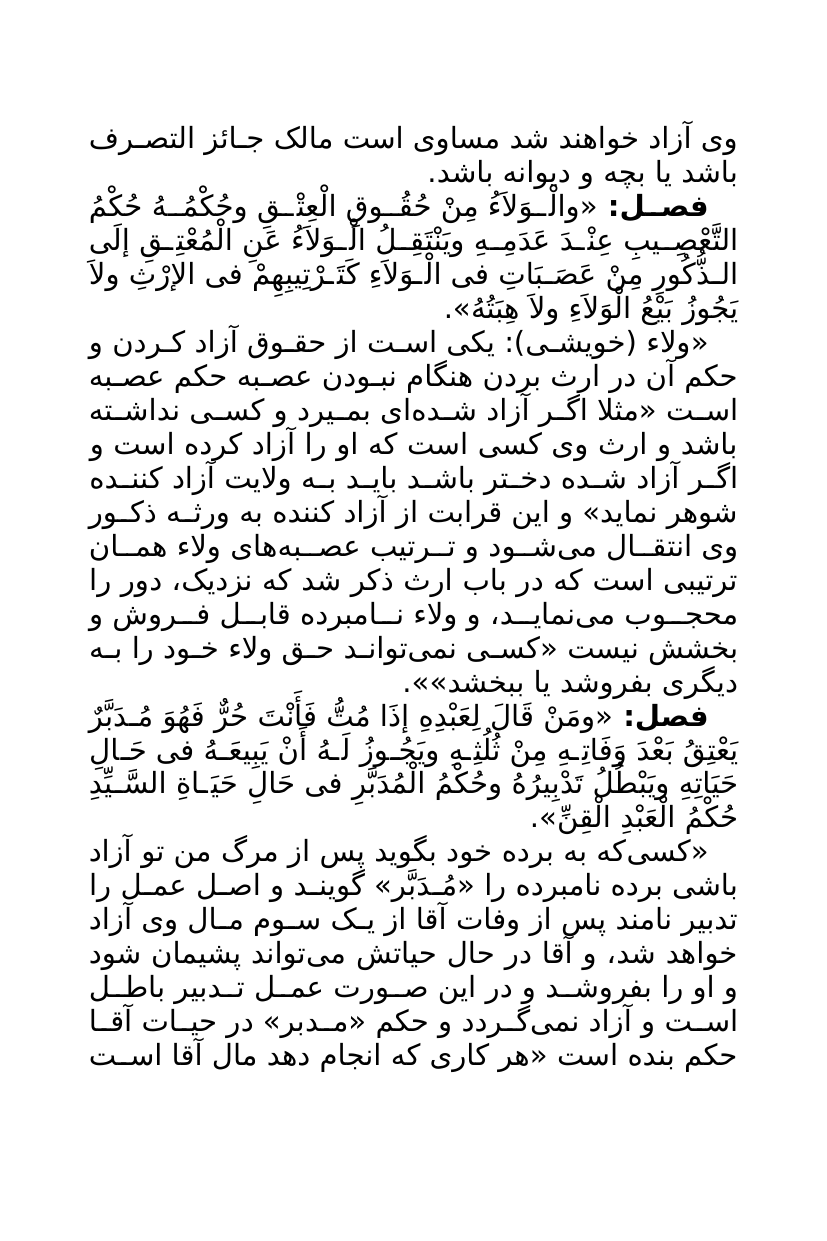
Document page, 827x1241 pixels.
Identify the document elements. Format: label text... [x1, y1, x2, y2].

text «ولاء (خویشی): یکی است از حقوق آزاد کردن و حکم آن در ارث بردن هنگام نبودن عصبه حکم عصبه است «مثلا اگر آزاد شده‌ای بمیرد و کسی نداشته باشد و ارث وی کسی است که او را آزاد کرده است و اگر آزاد شده دختر باشد باید به ولایت آزاد کننده شوهر نماید» و این قرابت از آزاد کننده به ورثه ذکور وی انتقال می‌شود و ترتیب عصبه‌های ولاء همان ترتیبی است که در باب ارث ذکر شد که نزدیک، دور را محجوب می‌نماید، و ولاء نامبرده قابل فروش و بخشش نیست «کسی نمی‌تواند حق ولاء خود را به دیگری بفروشد یا ببخشد»». [89, 325, 738, 699]
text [89, 835, 738, 1072]
text فصل: «ومَنْ قَالَ لِعَبْدِهِ إذَا مُتُّ فَأَنْتَ حُرٌّ فَهُوَ مُدَبَّرٌ يَعْتِقُ بَعْدَ وَفَاتِهِ مِنْ ثُلُثِهِ ويَجُوزُ لَهُ أَنْ يَبِيعَهُ فی حَالِ حَيَاتِهِ ويَبْطُلُ تَدْبِيرُهُ وحُکْمُ الْمُدَبَّرِ فی حَالِ حَيَاةِ السَّيِّدِ حُکْمُ الْعَبْدِ الْقِنِّ». [89, 699, 738, 835]
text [89, 122, 738, 189]
text فصل: «والْوَلاَءُ مِنْ حُقُوقِ الْعِتْقِ وحُکْمُهُ حُکْمُ التَّعْصِيبِ عِنْدَ عَدَمِهِ ويَنْتَقِلُ الْوَلاَءُ عَنِ الْمُعْتِقِ إلَی الذُّکُورِ مِنْ عَصَبَاتِ فی الْوَلاَءِ کَتَرْتِيبِهِمْ فی الإرْثِ ولاَ يَجُوزُ بَيْعُ الْوَلاَءِ ولاَ هِبَتُهُ». [89, 189, 738, 325]
